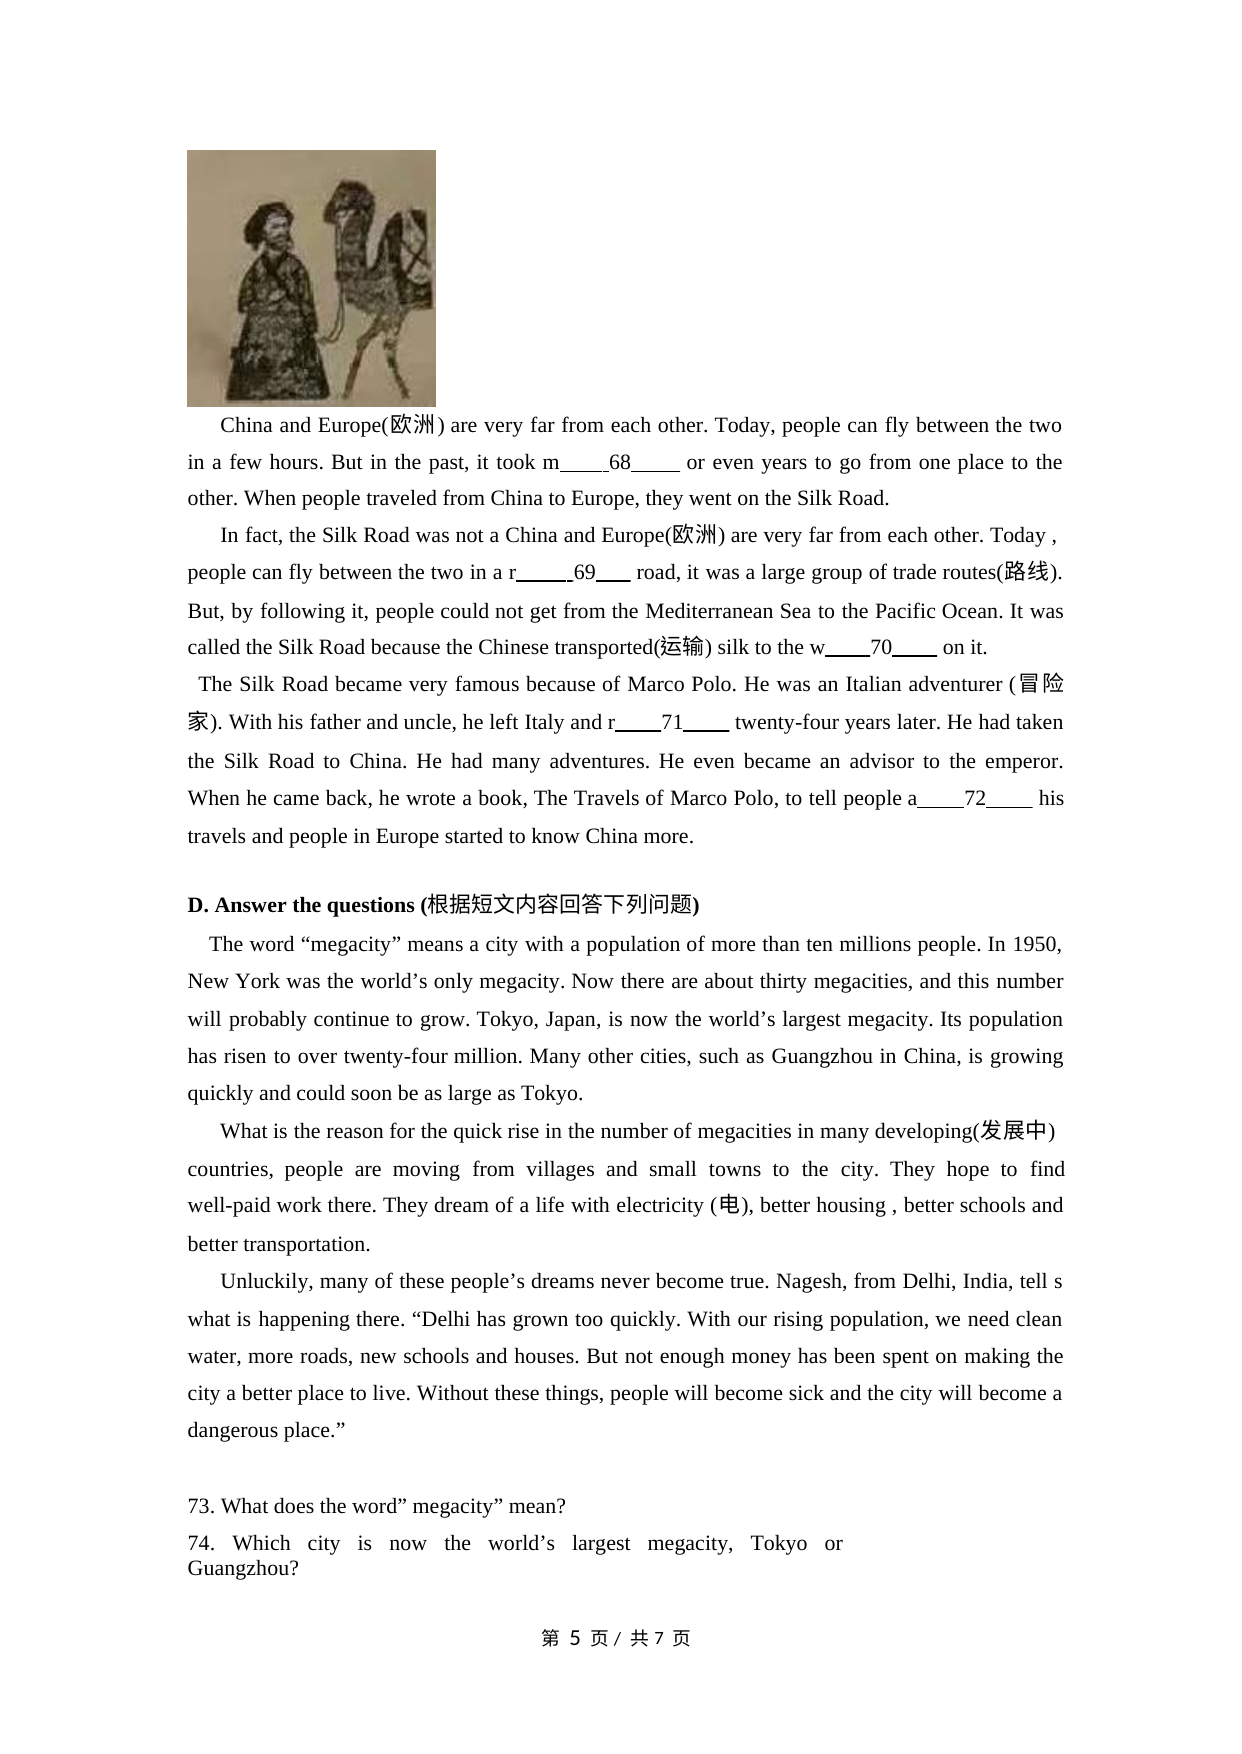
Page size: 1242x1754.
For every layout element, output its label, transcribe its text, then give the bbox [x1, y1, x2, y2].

text 74. Which city is now the world’s largest megacity, Tokyo or Guangzhou? [187, 1530, 843, 1581]
text The Silk Road became very famous because of Marco Polo. He was an Italian adventurer (冒险 家). With his father and uncle, he left Italy and r 71 twenty-four years later. He had taken the Silk Road to China. He had many adventures. He even became an advisor to the emperor. When he came back, he wrote a book, The Travels of Marco Polo, to tell people a 72 his travels and people in Europe started to know China more. [187, 661, 1064, 848]
text countries, people are moving from villages and small towns to the city. They hope to find well-paid work there. They dream of a life with electricity (电), better housing , better schools and better transportation. [187, 1143, 1065, 1256]
text people can fly between the two in a r 69 road, it was a large group of trade routes(路线). But, by following it, people could not get from the Mediterranean Sea to the Pacific Ocean. It was called the Silk Road because the Chinese transported(运输) silk to the w 70 on it. [187, 548, 1064, 661]
text Unluckily, many of these people’s dreams never become true. Nagesh, from Delhi, India, tell s what is happening there. “Delhi has grown too quickly. With our rising population, we need clean water, more roads, new schools and houses. But not enough money has been spent on making the city a better place to live. Without these things, people will become sick and the city will become a dangerous place.” [187, 1268, 1063, 1443]
picture [187, 150, 436, 407]
text What is the reason for the quick rise in the number of megacities in many developing(发展中) [220, 1118, 1071, 1143]
text In fact, the Silk Road was not a China and Europe(欧洲) are very far from each other. Today , [220, 521, 1071, 548]
text 73. What does the word” megacity” mean? [187, 1493, 570, 1518]
text The word “megacity” means a city with a population of more than ten millions people. In 1950, New York was the world’s only megacity. Now there are about thirty megacities, and this number will probably continue to grow. Tokyo, Japan, is now the world’s largest megacity. Its population has risen to over twenty-four million. Many other cities, such as Guangzhou in China, is growing quickly and could soon be as large as Tokyo. [187, 931, 1063, 1106]
text China and Europe(欧洲) are very far from each other. Today, people can fly between the two in a few hours. But in the past, it took m 68 or even years to go from one place to the other. When people traveled from China to Europe, they went on the Silk Road. [187, 409, 1063, 510]
text D. Answer the questions (根据短文内容回答下列问题) [187, 889, 702, 919]
